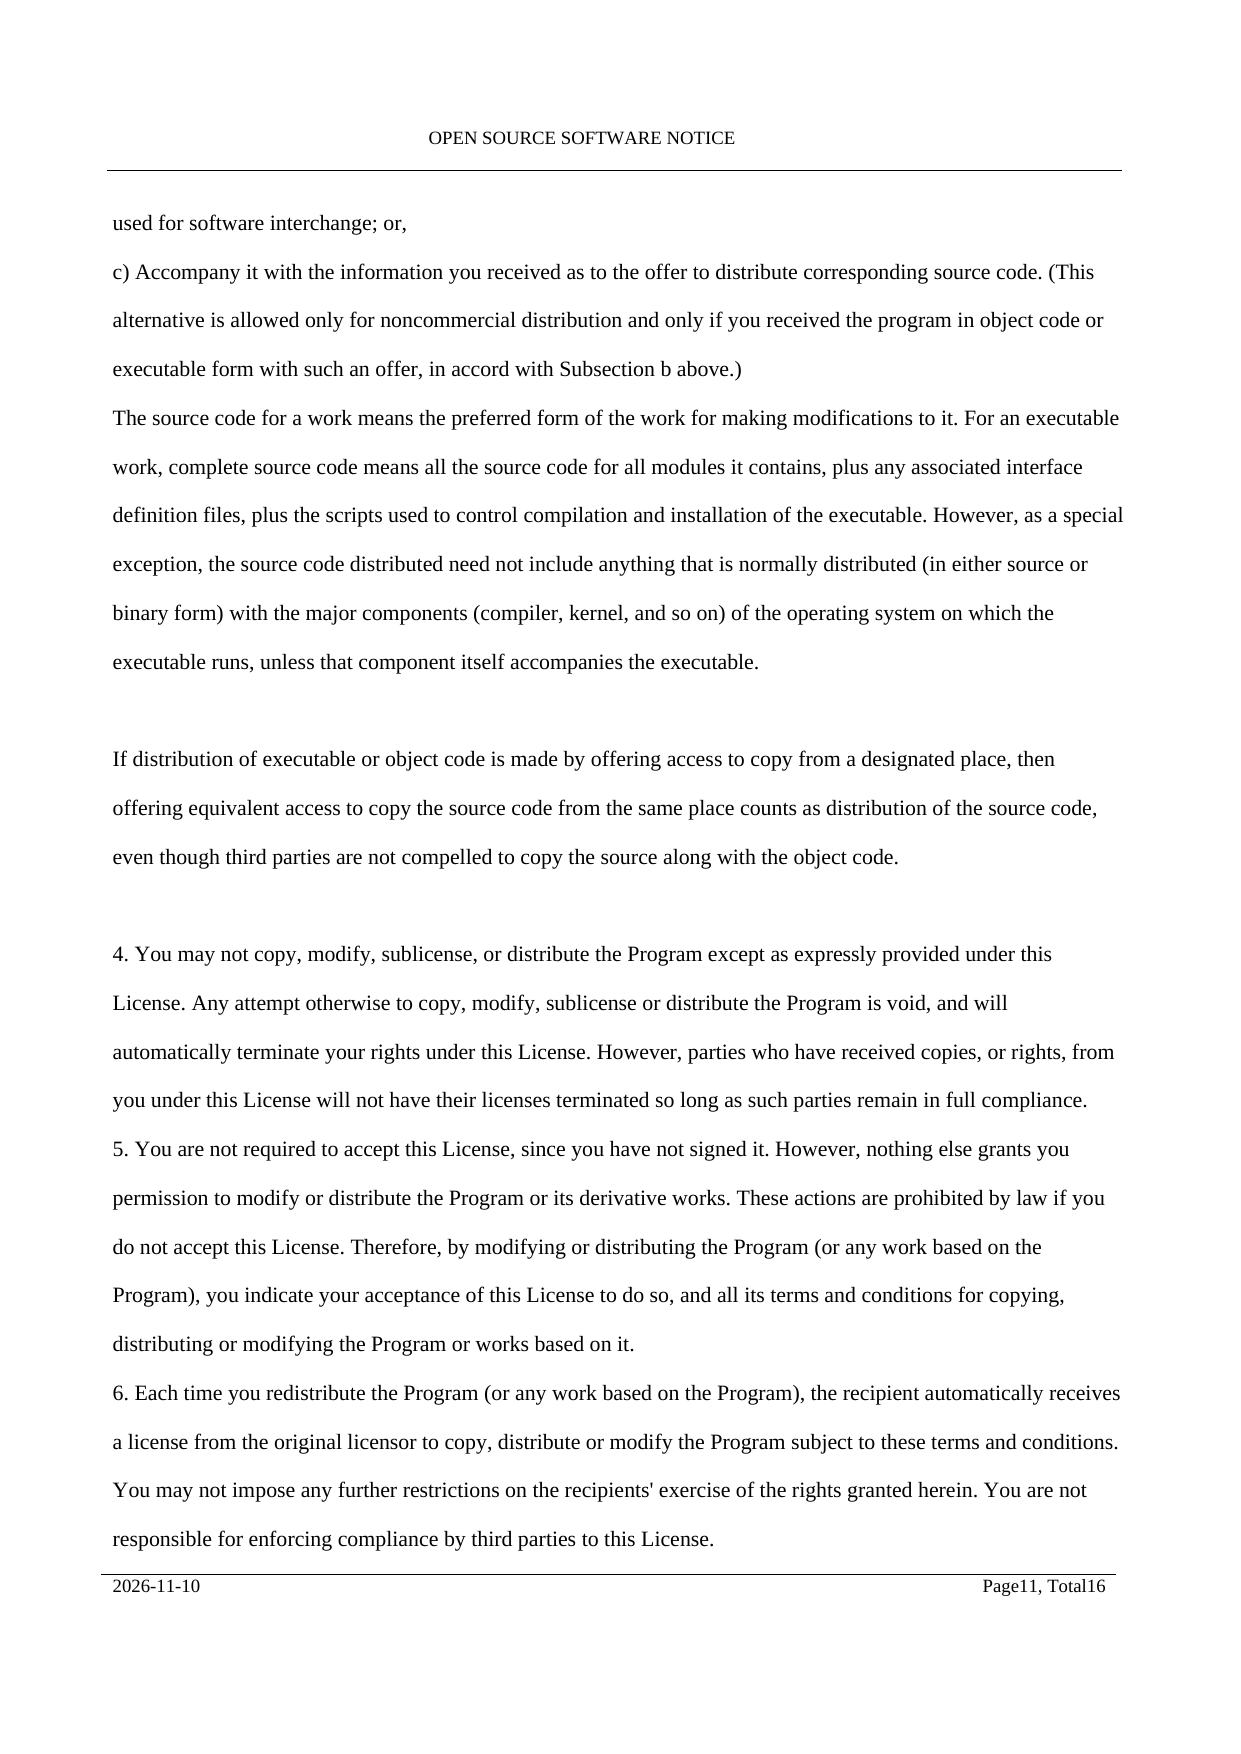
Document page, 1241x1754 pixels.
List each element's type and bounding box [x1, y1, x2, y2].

text [112, 206, 1128, 1555]
